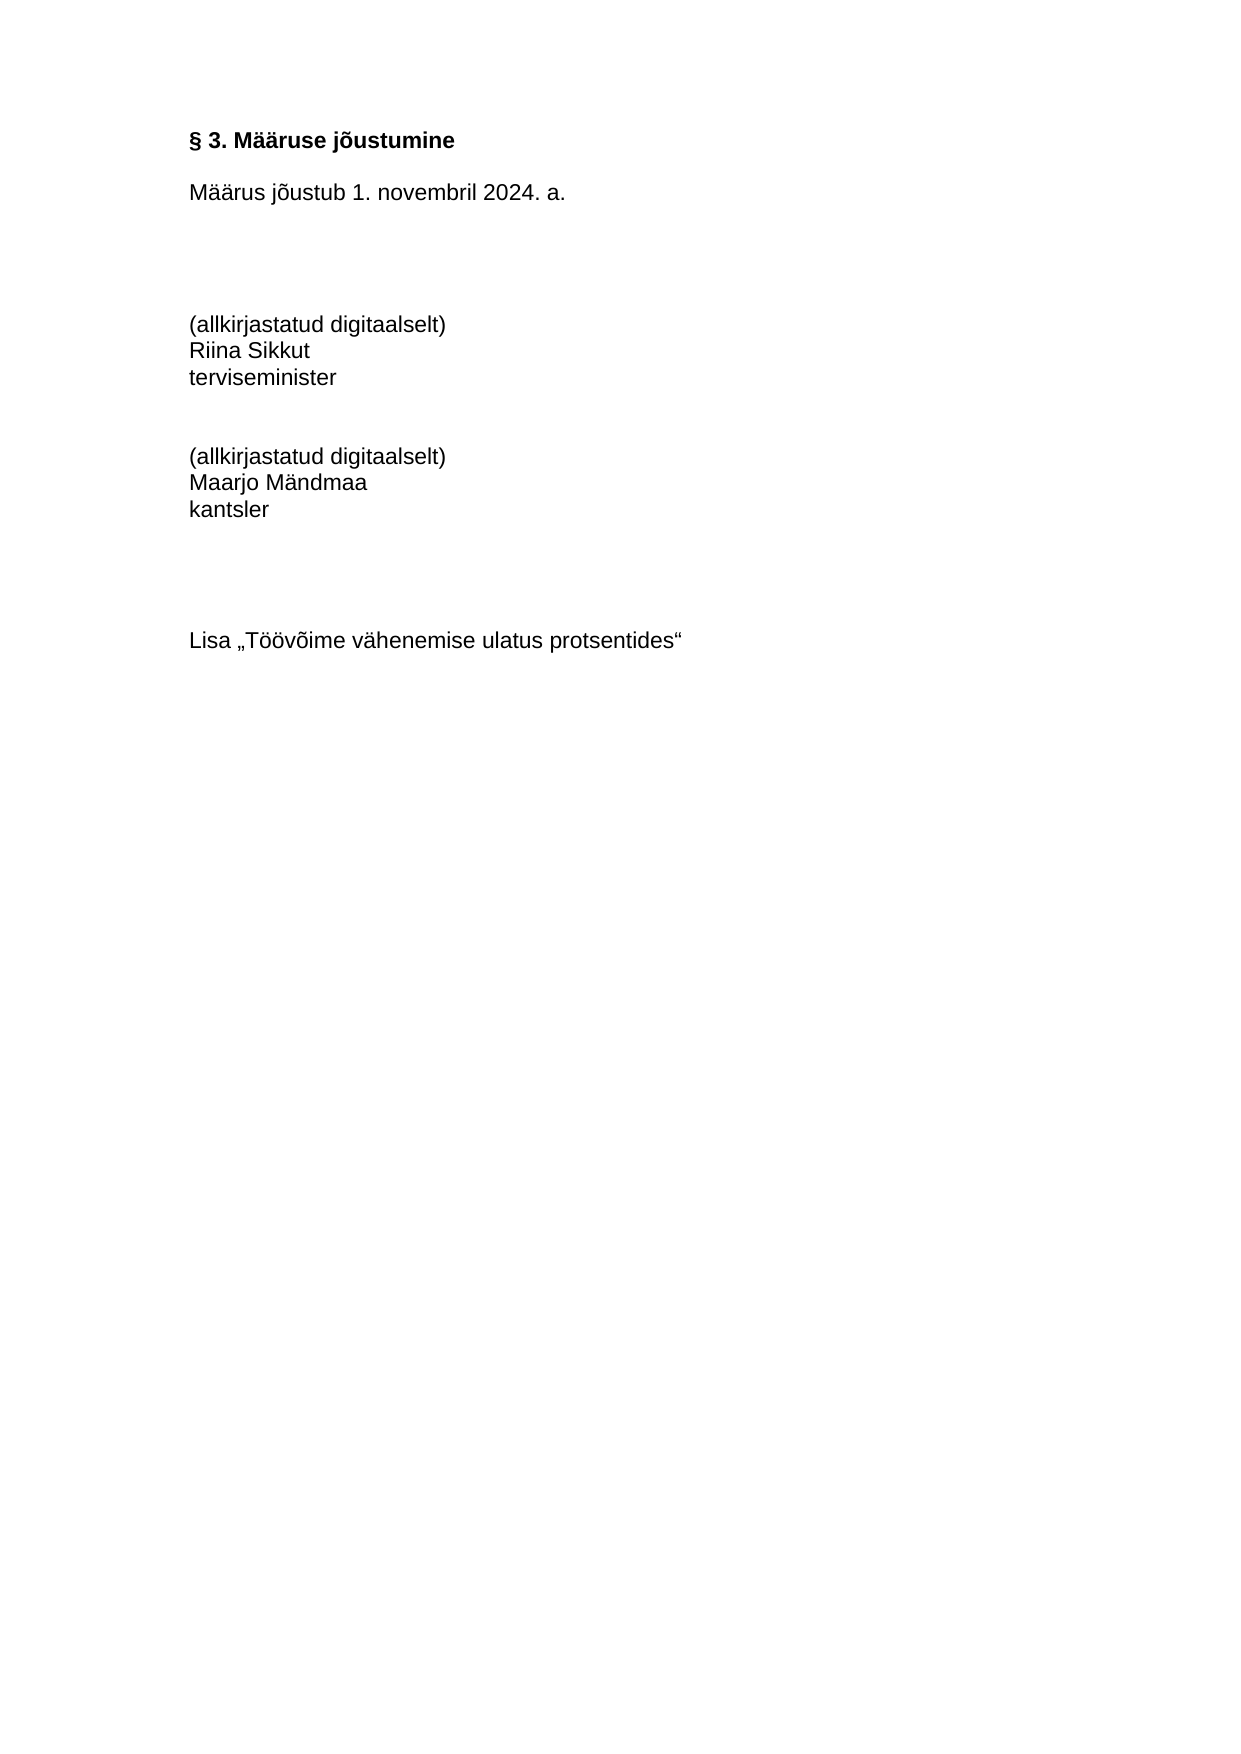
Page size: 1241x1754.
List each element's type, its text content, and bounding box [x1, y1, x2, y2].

text Määrus jõustub 1. novembril 2024. a. [189, 179, 1134, 206]
text (allkirjastatud digitaalselt) Maarjo Mändmaa kantsler [189, 416, 1134, 522]
text Lisa „Töövõime vähenemise ulatus protsentides“ [189, 627, 1134, 654]
text terviseminister [189, 364, 1134, 390]
text (allkirjastatud digitaalselt) [189, 311, 1134, 337]
text § 3. Määruse jõustumine [189, 127, 1134, 153]
text Riina Sikkut [189, 337, 1134, 364]
